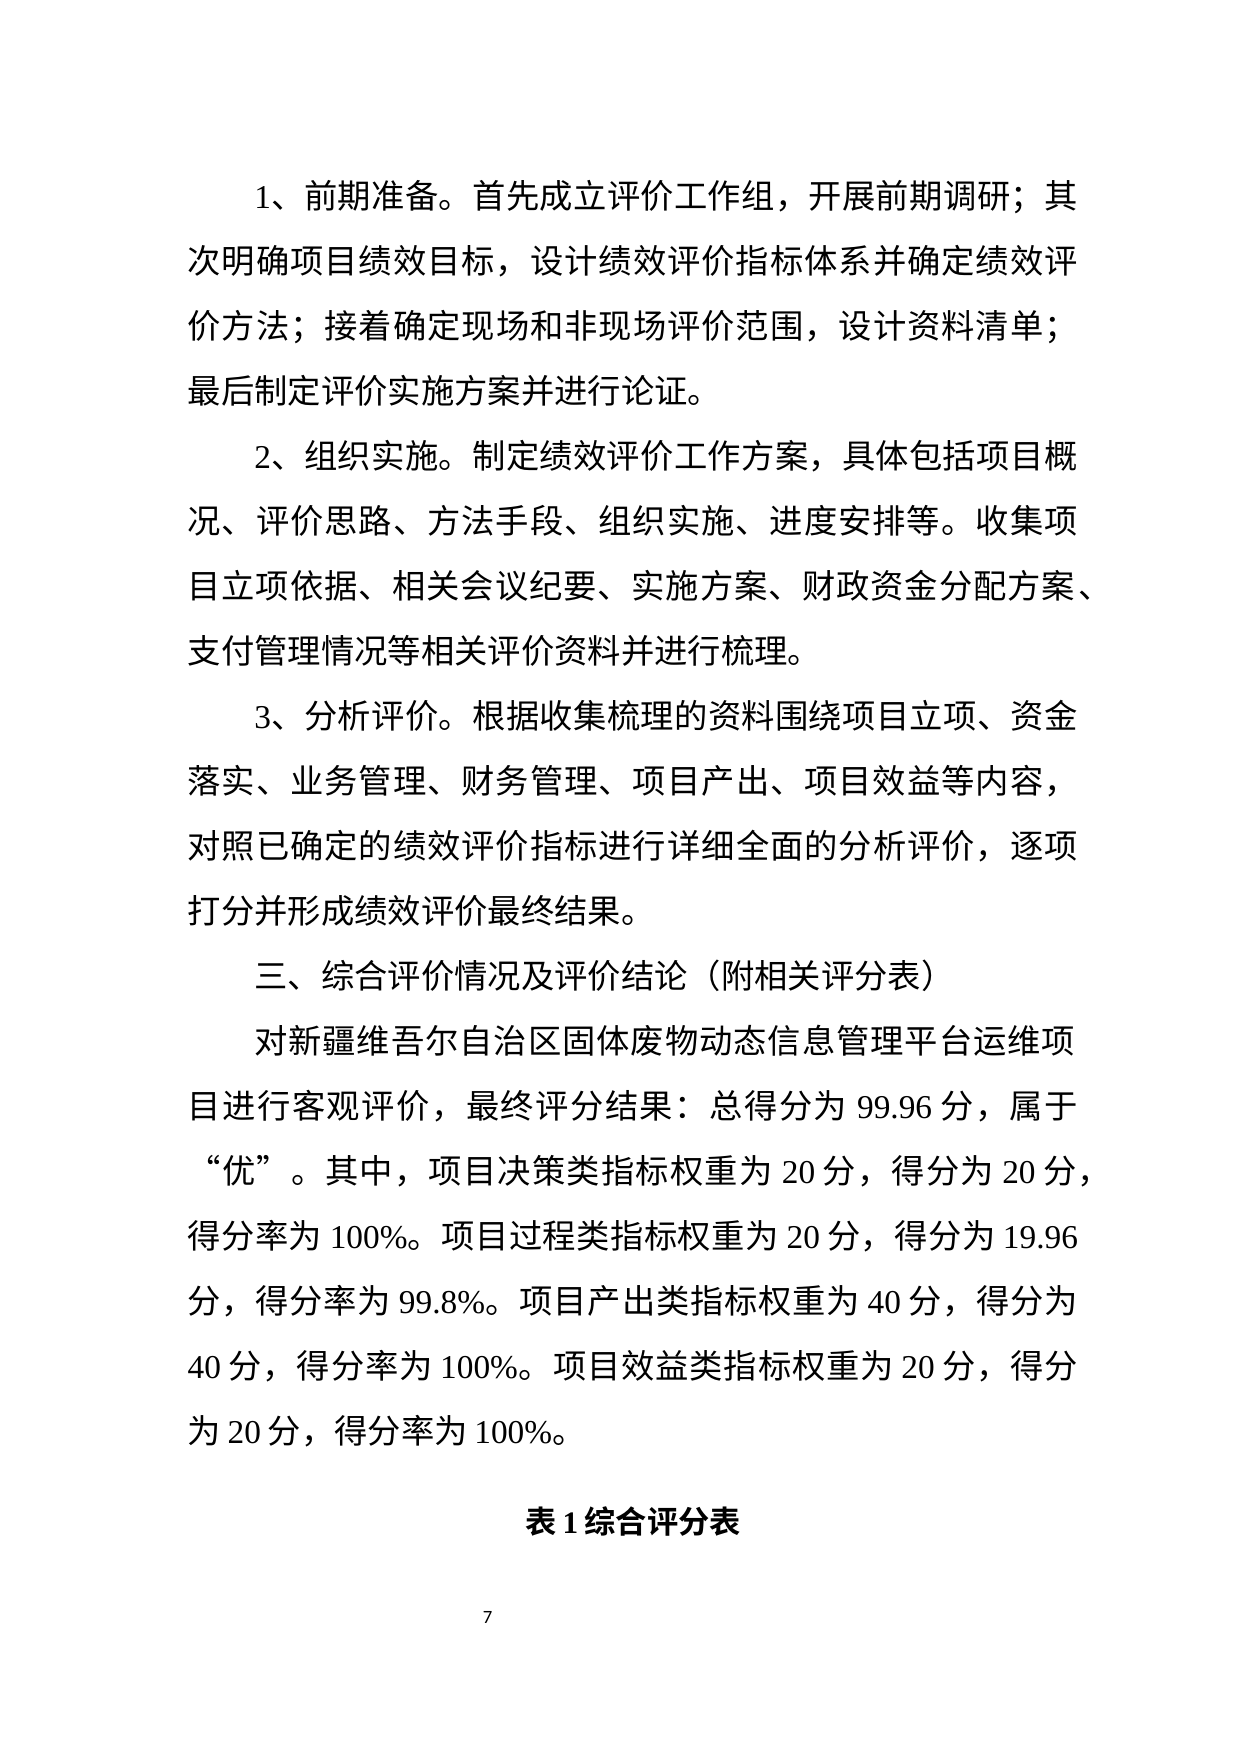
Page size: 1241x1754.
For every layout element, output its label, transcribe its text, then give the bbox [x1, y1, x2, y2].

list 综合评价情况及评价结论（附相关评分表） [187, 942, 1078, 1007]
title 对新疆维吾尔自治区固体废物动态信息管理平台运维项目进行客观评价，最终评分结果：总得分为99.96分，属于“优”。其中，项目决策类指标权重为20分，得分为20分，得分率为100%。项目过程类指标权重为20分，得分为19.96分，得分率为99.8%。项目产出类指标权重为40分，得分为40分，得分率为100%。项目效益类指标权重为20分，得分为20分，得分率为100%。 [187, 1007, 1078, 1462]
list 前期准备。首先成立评价工作组，开展前期调研；其次明确项目绩效目标，设计绩效评价指标体系并确定绩效评价方法；接着确定现场和非现场评价范围，设计资料清单；最后制定评价实施方案并进行论证。 [187, 162, 1078, 422]
title 表1综合评分表 [187, 1487, 1078, 1552]
list 分析评价。根据收集梳理的资料围绕项目立项、资金落实、业务管理、财务管理、项目产出、项目效益等内容，对照已确定的绩效评价指标进行详细全面的分析评价，逐项打分并形成绩效评价最终结果。 [187, 682, 1078, 942]
list 组织实施。制定绩效评价工作方案，具体包括项目概况、评价思路、方法手段、组织实施、进度安排等。收集项目立项依据、相关会议纪要、实施方案、财政资金分配方案、支付管理情况等相关评价资料并进行梳理。 [187, 422, 1078, 682]
